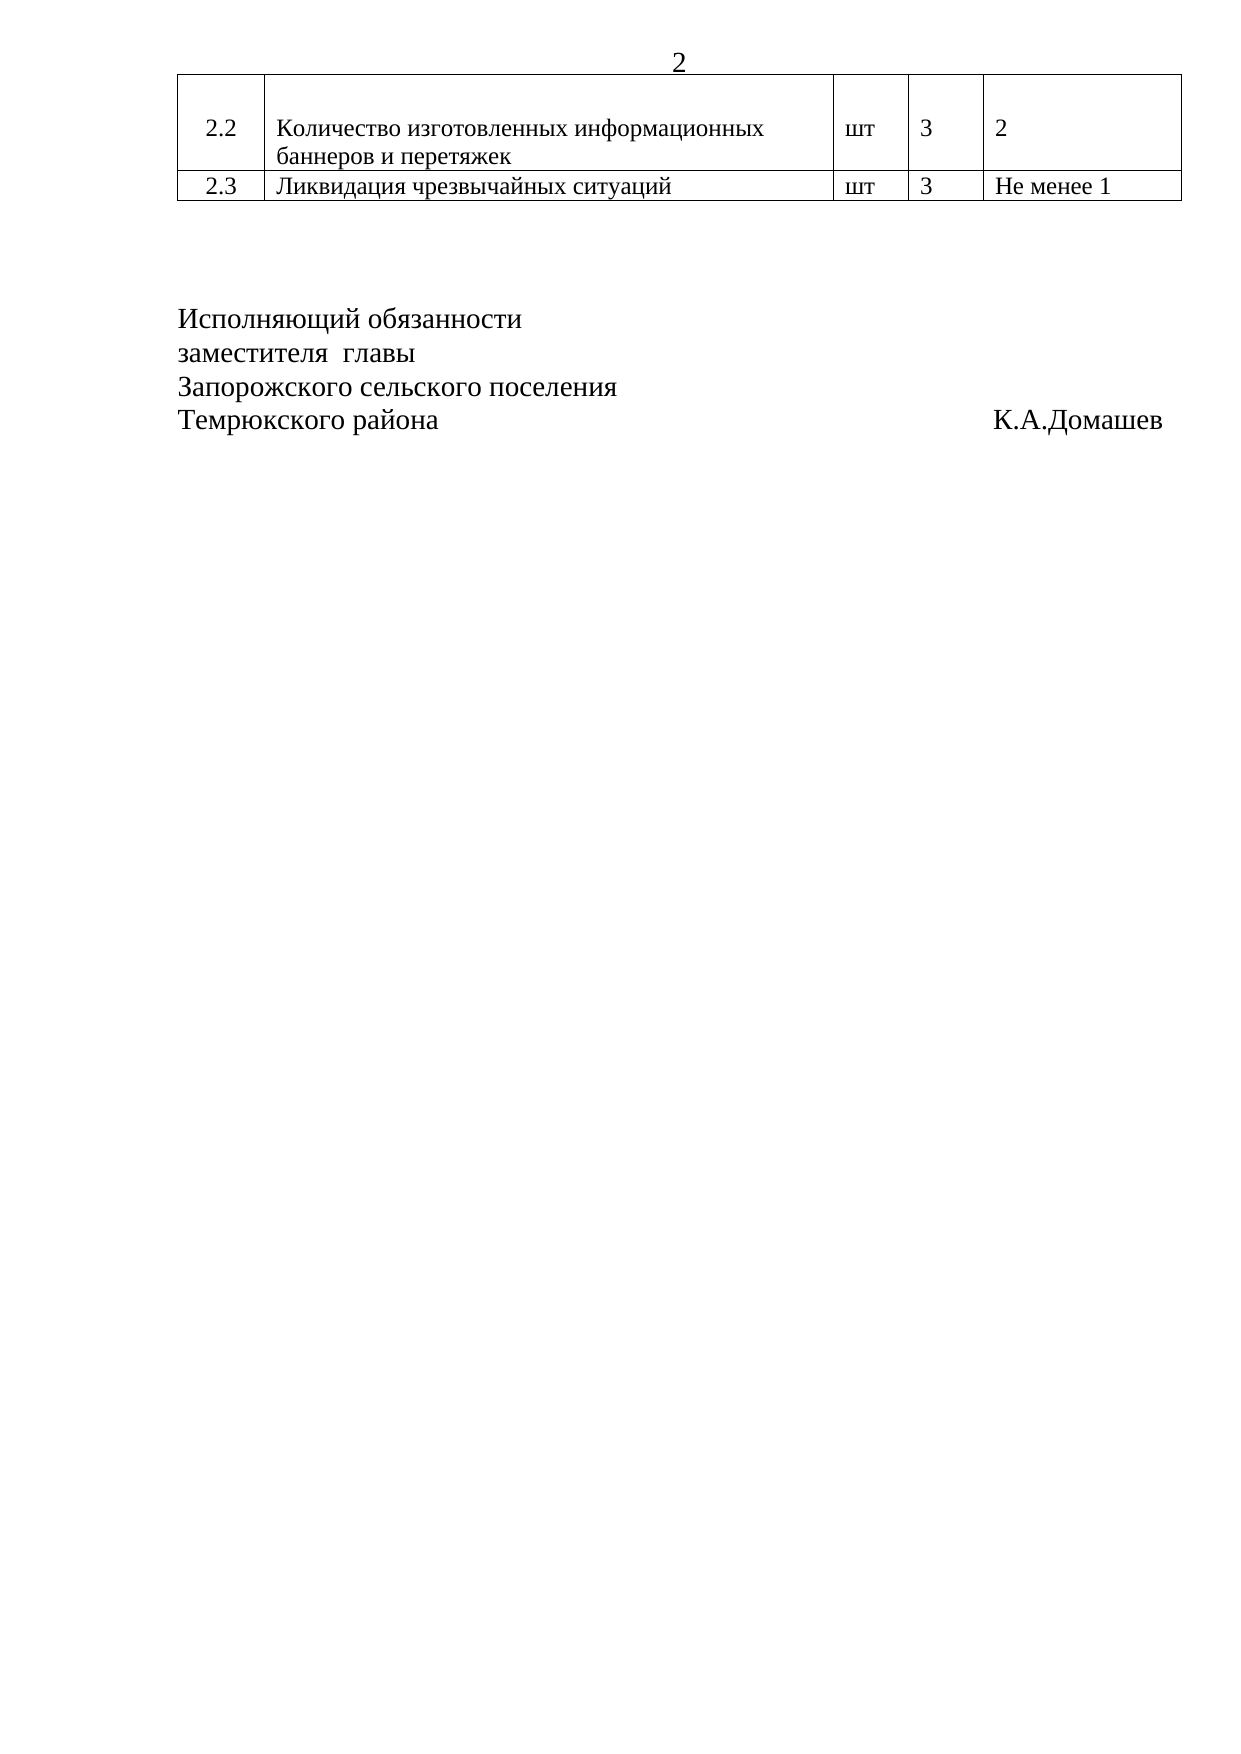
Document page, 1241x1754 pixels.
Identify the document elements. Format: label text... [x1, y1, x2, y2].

table_cell шт [834, 171, 908, 200]
text Запорожского сельского поселения [177, 369, 1181, 402]
table_cell 2.2 [178, 75, 264, 170]
text Исполняющий обязанности [177, 302, 1181, 335]
text заместителя главы [177, 335, 1181, 369]
table_cell 3 [909, 171, 983, 200]
table_cell 2 [984, 75, 1181, 170]
table_cell шт [834, 75, 908, 170]
table_cell 2.3 [178, 171, 264, 200]
table_cell Ликвидация чрезвычайных ситуаций [265, 171, 833, 200]
table_cell Не менее 1 [984, 171, 1181, 200]
table_cell 3 [909, 75, 983, 170]
table_cell Количество изготовленных информационных баннеров и перетяжек [265, 75, 833, 170]
text Темрюкского района К.А.Домашев [177, 402, 1181, 436]
